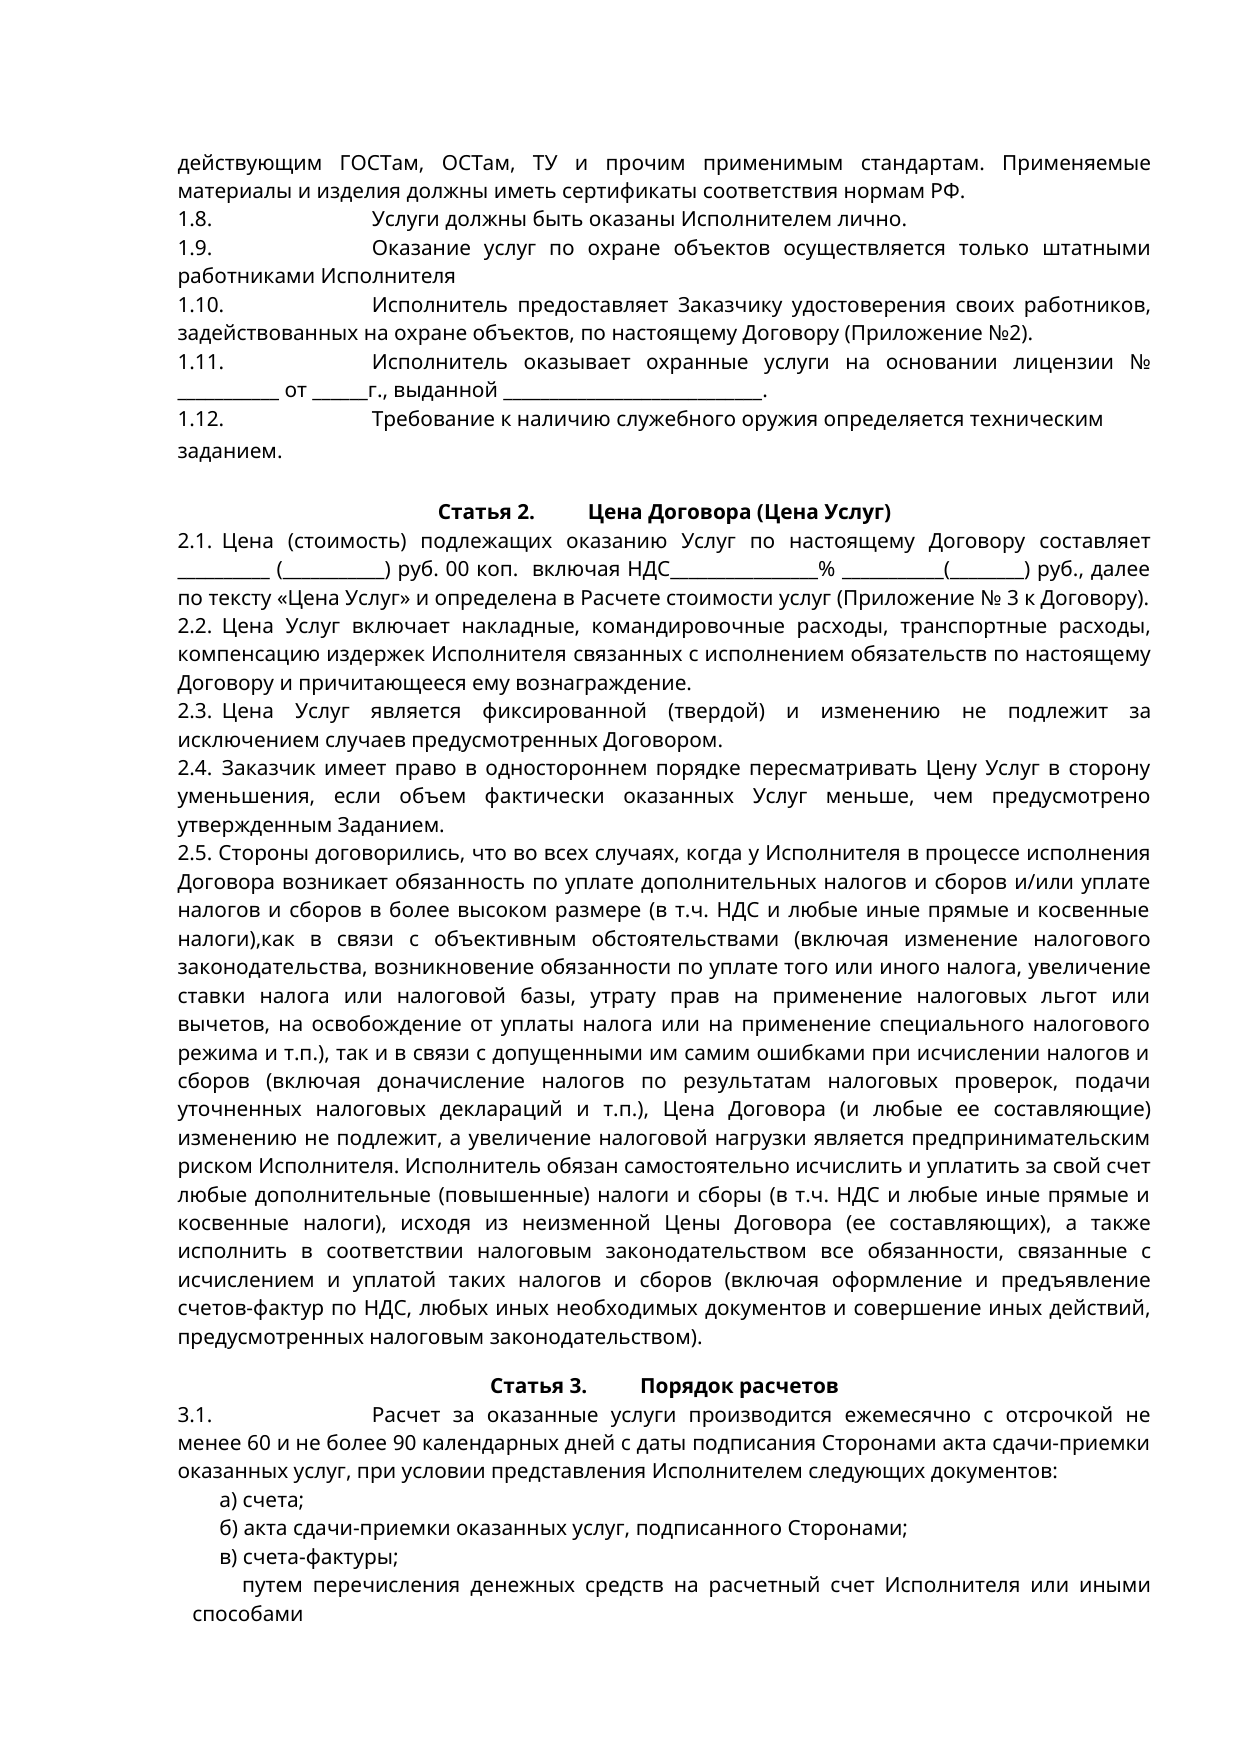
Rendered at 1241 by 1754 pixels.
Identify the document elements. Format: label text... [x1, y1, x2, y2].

list Расчет за оказанные услуги производится ежемесячно с отсрочкой не менее 60 и не более 90 календарных дней с даты подписания Сторонами акта сдачи-приемки оказанных услуг, при условии представления Исполнителем следующих документов: [177, 1400, 1152, 1485]
list Цена (стоимость) подлежащих оказанию Услуг по настоящему Договору составляет __________ (___________) руб. 00 коп. включая НДС________________% ___________(________) руб., далее по тексту «Цена Услуг» и определена в Расчете стоимости услуг (Приложение № 3 к Договору). [177, 526, 1152, 611]
list Исполнитель оказывает охранные услуги на основании лицензии № ___________ от ______г., выданной ____________________________. [177, 347, 1152, 404]
list б) акта сдачи-приемки оказанных услуг, подписанного Сторонами; [192, 1513, 1152, 1542]
list в) счета-фактуры; [192, 1542, 1152, 1570]
list Заказчик имеет право в одностороннем порядке пересматривать Цену Услуг в сторону уменьшения, если объем фактически оказанных Услуг меньше, чем предусмотрено утвержденным Заданием. [177, 753, 1152, 838]
subtitle Порядок расчетов [177, 1371, 1152, 1400]
subtitle Цена Договора (Цена Услуг) [177, 497, 1152, 526]
list Цена Услуг включает накладные, командировочные расходы, транспортные расходы, компенсацию издержек Исполнителя связанных с исполнением обязательств по настоящему Договору и причитающееся ему вознаграждение. [177, 611, 1152, 696]
list Требование к наличию служебного оружия определяется техническим заданием. [177, 404, 1152, 465]
list путем перечисления денежных средств на расчетный счет Исполнителя или иными способами [192, 1570, 1152, 1627]
list Исполнитель предоставляет Заказчику удостоверения своих работников, задействованных на охране объектов, по настоящему Договору (Приложение №2). [177, 290, 1152, 347]
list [177, 148, 1152, 204]
list Услуги должны быть оказаны Исполнителем лично. [177, 204, 1152, 233]
list а) счета; [192, 1485, 1152, 1513]
list Оказание услуг по охране объектов осуществляется только штатными работниками Исполнителя [177, 233, 1152, 290]
text 2.5. Стороны договорились, что во всех случаях, когда у Исполнителя в процессе исполнения Договора возникает обязанность по уплате дополнительных налогов и сборов и/или уплате налогов и сборов в более высоком размере (в т.ч. НДС и любые иные прямые и косвенные налоги),как в связи с объективным обстоятельствами (включая изменение налогового законодательства, возникновение обязанности по уплате того или иного налога, увеличение ставки налога или налоговой базы, утрату прав на применение налоговых льгот или вычетов, на освобождение от уплаты налога или на применение специального налогового режима и т.п.), так и в связи с допущенными им самим ошибками при исчислении налогов и сборов (включая доначисление налогов по результатам налоговых проверок, подачи уточненных налоговых деклараций и т.п.), Цена Договора (и любые ее составляющие) изменению не подлежит, а увеличение налоговой нагрузки является предпринимательским риском Исполнителя. Исполнитель обязан самостоятельно исчислить и уплатить за свой счет любые дополнительные (повышенные) налоги и сборы (в т.ч. НДС и любые иные прямые и косвенные налоги), исходя из неизменной Цены Договора (ее составляющих), а также исполнить в соответствии налоговым законодательством все обязанности, связанные с исчислением и уплатой таких налогов и сборов (включая оформление и предъявление счетов-фактур по НДС, любых иных необходимых документов и совершение иных действий, предусмотренных налоговым законодательством). [177, 838, 1152, 1350]
list Цена Услуг является фиксированной (твердой) и изменению не подлежит за исключением случаев предусмотренных Договором. [177, 696, 1152, 753]
